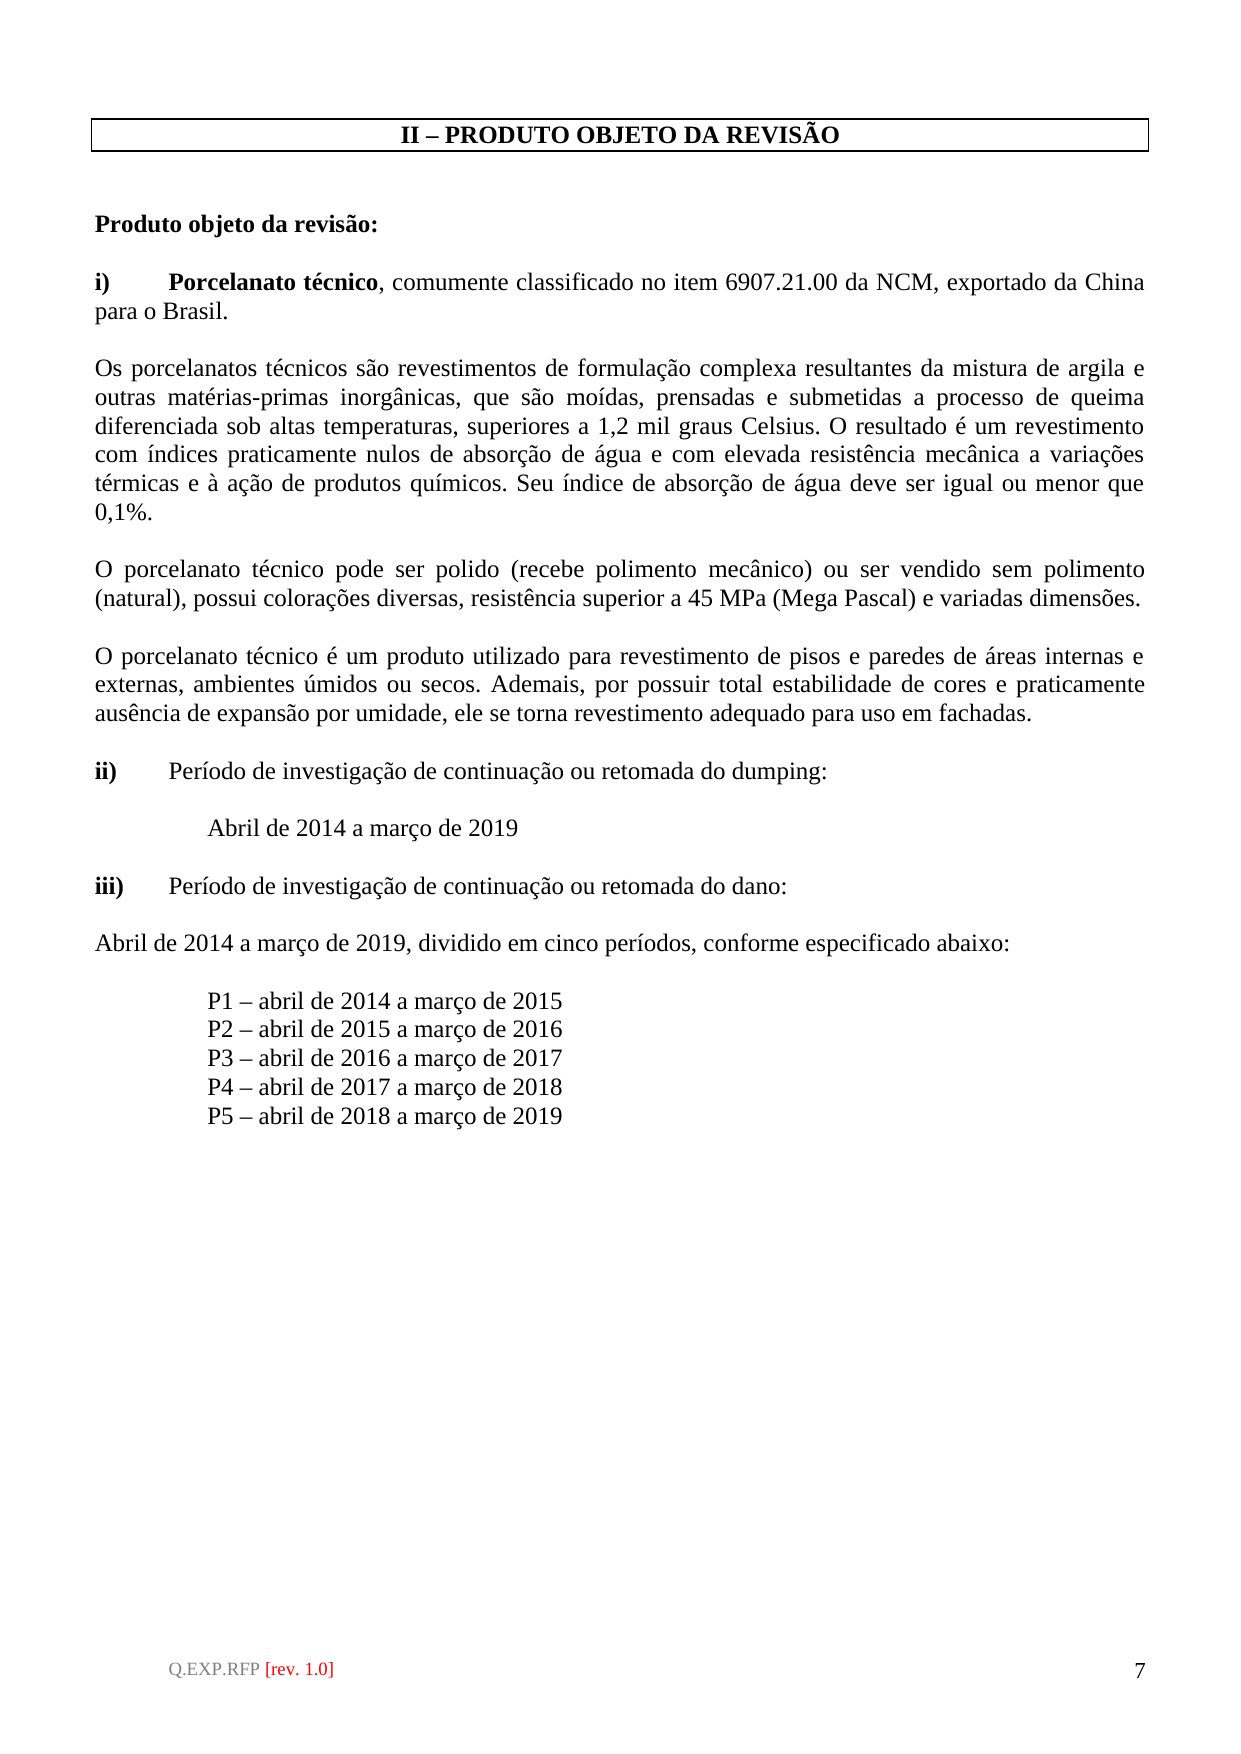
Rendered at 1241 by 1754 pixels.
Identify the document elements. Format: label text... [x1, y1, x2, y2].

text ii) Período de investigação de continuação ou retomada do dumping: [94, 756, 1146, 784]
text Os porcelanatos técnicos são revestimentos de formulação complexa resultantes da mistura de argila e outras matérias-primas inorgânicas, que são moídas, prensadas e submetidas a processo de queima diferenciada sob altas temperaturas, superiores a 1,2 mil graus Celsius. O resultado é um revestimento com índices praticamente nulos de absorção de água e com elevada resistência mecânica a variações térmicas e à ação de produtos químicos. Seu índice de absorção de água deve ser igual ou menor que 0,1%. [94, 353, 1146, 526]
text O porcelanato técnico é um produto utilizado para revestimento de pisos e paredes de áreas internas e externas, ambientes úmidos ou secos. Ademais, por possuir total estabilidade de cores e praticamente ausência de expansão por umidade, ele se torna revestimento adequado para uso em fachadas. [94, 641, 1146, 727]
text Abril de 2014 a março de 2019 [207, 813, 1146, 842]
text i) Porcelanato técnico, comumente classificado no item 6907.21.00 da NCM, exportado da China para o Brasil. [94, 267, 1146, 324]
text P4 – abril de 2017 a março de 2018 [207, 1072, 1146, 1101]
text Produto objeto da revisão: [94, 209, 1146, 238]
subtitle II – PRODUTO OBJETO DA REVISÃO [92, 120, 1148, 150]
text P1 – abril de 2014 a março de 2015 [207, 986, 1146, 1014]
text P5 – abril de 2018 a março de 2019 [207, 1101, 1146, 1129]
text P3 – abril de 2016 a março de 2017 [207, 1043, 1146, 1072]
text iii) Período de investigação de continuação ou retomada do dano: [94, 871, 1146, 899]
text P2 – abril de 2015 a março de 2016 [207, 1014, 1146, 1043]
text O porcelanato técnico pode ser polido (recebe polimento mecânico) ou ser vendido sem polimento (natural), possui colorações diversas, resistência superior a 45 MPa (Mega Pascal) e variadas dimensões. [94, 554, 1146, 612]
text Abril de 2014 a março de 2019, dividido em cinco períodos, conforme especificado abaixo: [94, 928, 1146, 957]
